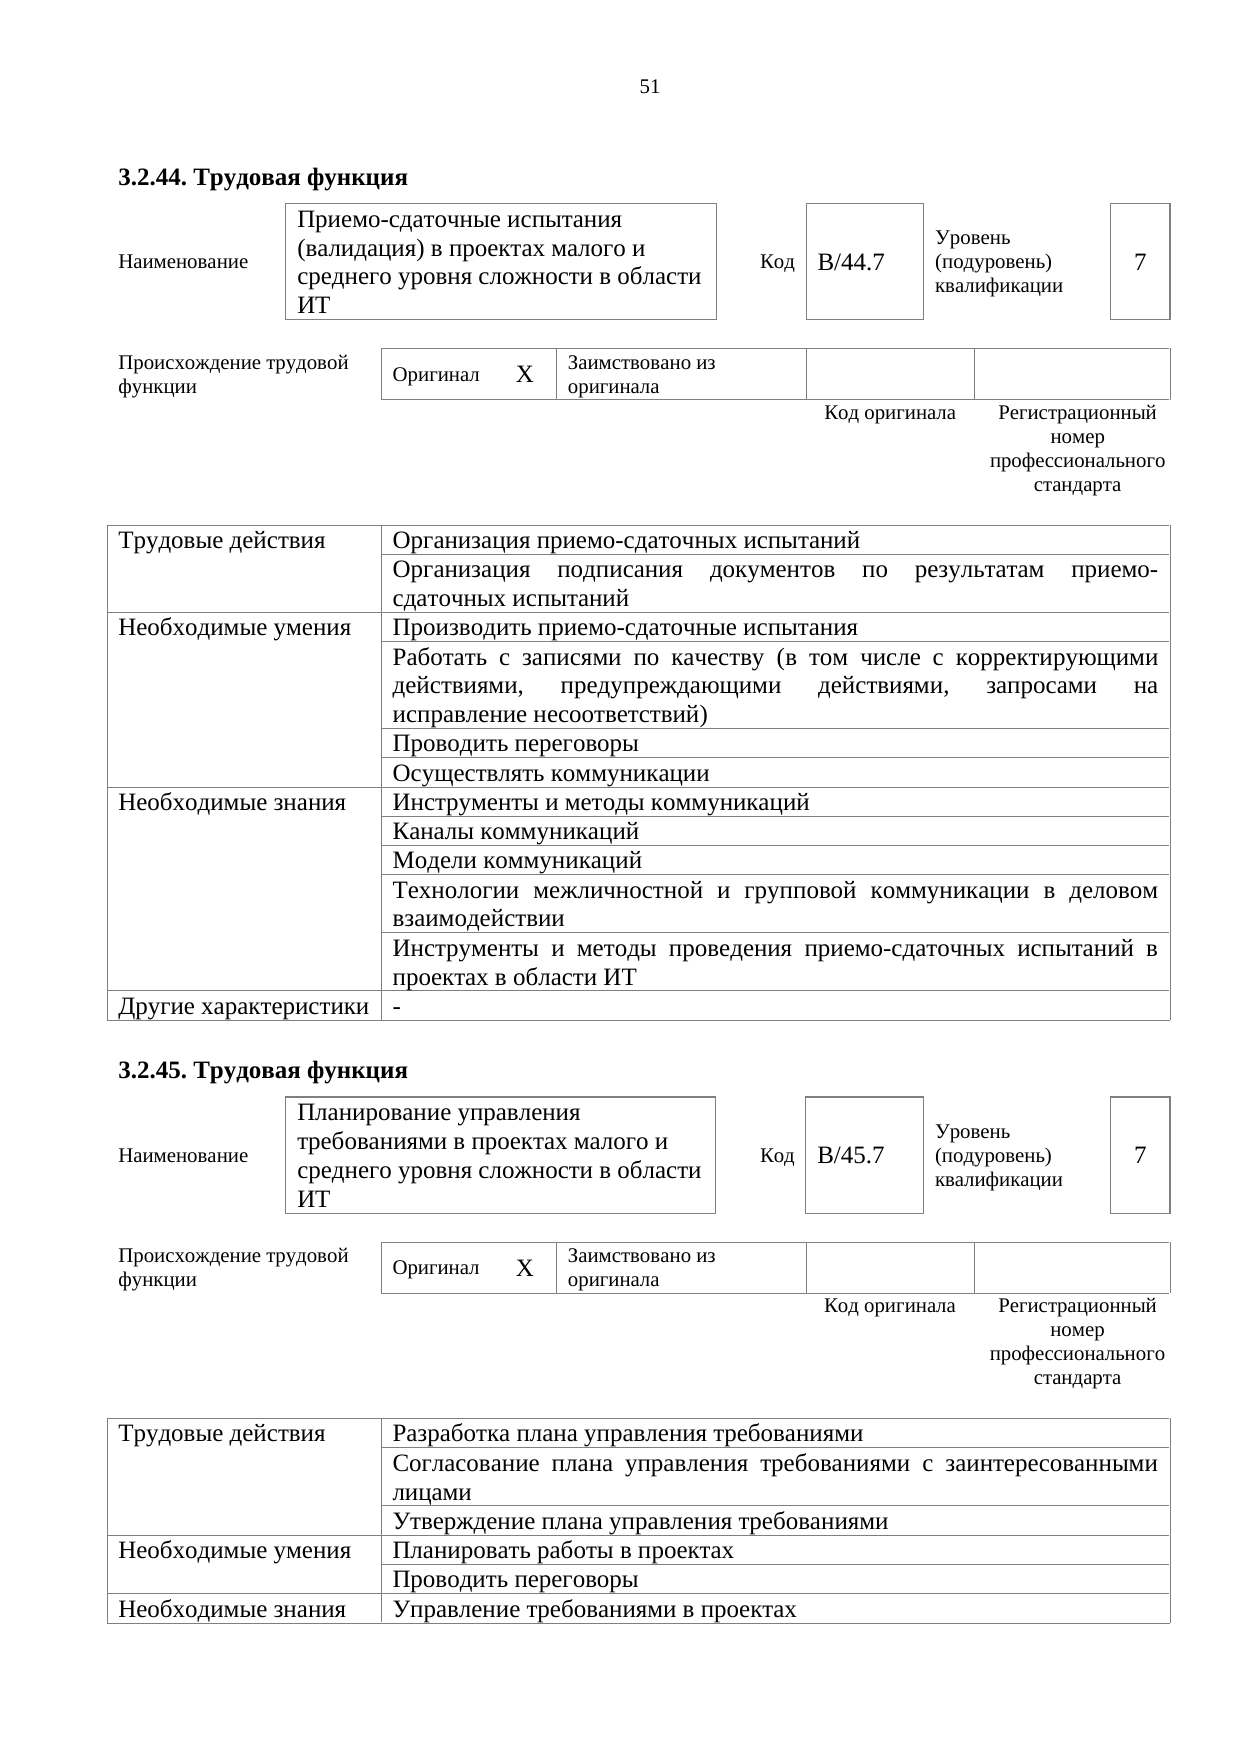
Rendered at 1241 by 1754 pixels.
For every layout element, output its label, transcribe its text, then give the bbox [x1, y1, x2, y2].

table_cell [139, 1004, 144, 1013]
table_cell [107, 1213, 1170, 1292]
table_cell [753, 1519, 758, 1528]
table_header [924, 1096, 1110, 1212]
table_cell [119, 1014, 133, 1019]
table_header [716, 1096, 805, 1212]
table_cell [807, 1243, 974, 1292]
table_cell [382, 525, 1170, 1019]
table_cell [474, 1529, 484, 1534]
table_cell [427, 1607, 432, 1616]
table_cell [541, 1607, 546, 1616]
subtitle 3.2.45. Трудовая функция [118, 1055, 1181, 1084]
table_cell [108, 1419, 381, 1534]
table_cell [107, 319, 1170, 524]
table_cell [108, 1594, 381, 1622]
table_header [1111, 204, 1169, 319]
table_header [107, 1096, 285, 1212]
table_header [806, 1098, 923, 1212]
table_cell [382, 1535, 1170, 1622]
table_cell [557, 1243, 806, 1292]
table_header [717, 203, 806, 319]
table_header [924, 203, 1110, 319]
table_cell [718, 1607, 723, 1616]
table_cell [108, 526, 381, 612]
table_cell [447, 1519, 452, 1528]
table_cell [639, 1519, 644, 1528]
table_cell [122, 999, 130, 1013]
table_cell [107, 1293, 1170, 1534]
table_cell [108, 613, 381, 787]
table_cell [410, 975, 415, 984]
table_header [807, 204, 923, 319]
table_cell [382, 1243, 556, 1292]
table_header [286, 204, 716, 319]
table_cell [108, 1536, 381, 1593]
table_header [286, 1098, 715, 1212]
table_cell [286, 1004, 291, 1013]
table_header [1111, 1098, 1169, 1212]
subtitle 3.2.44. Трудовая функция [118, 162, 1181, 190]
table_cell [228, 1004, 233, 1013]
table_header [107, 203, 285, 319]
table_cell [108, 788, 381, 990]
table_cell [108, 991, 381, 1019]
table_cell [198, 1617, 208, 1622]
